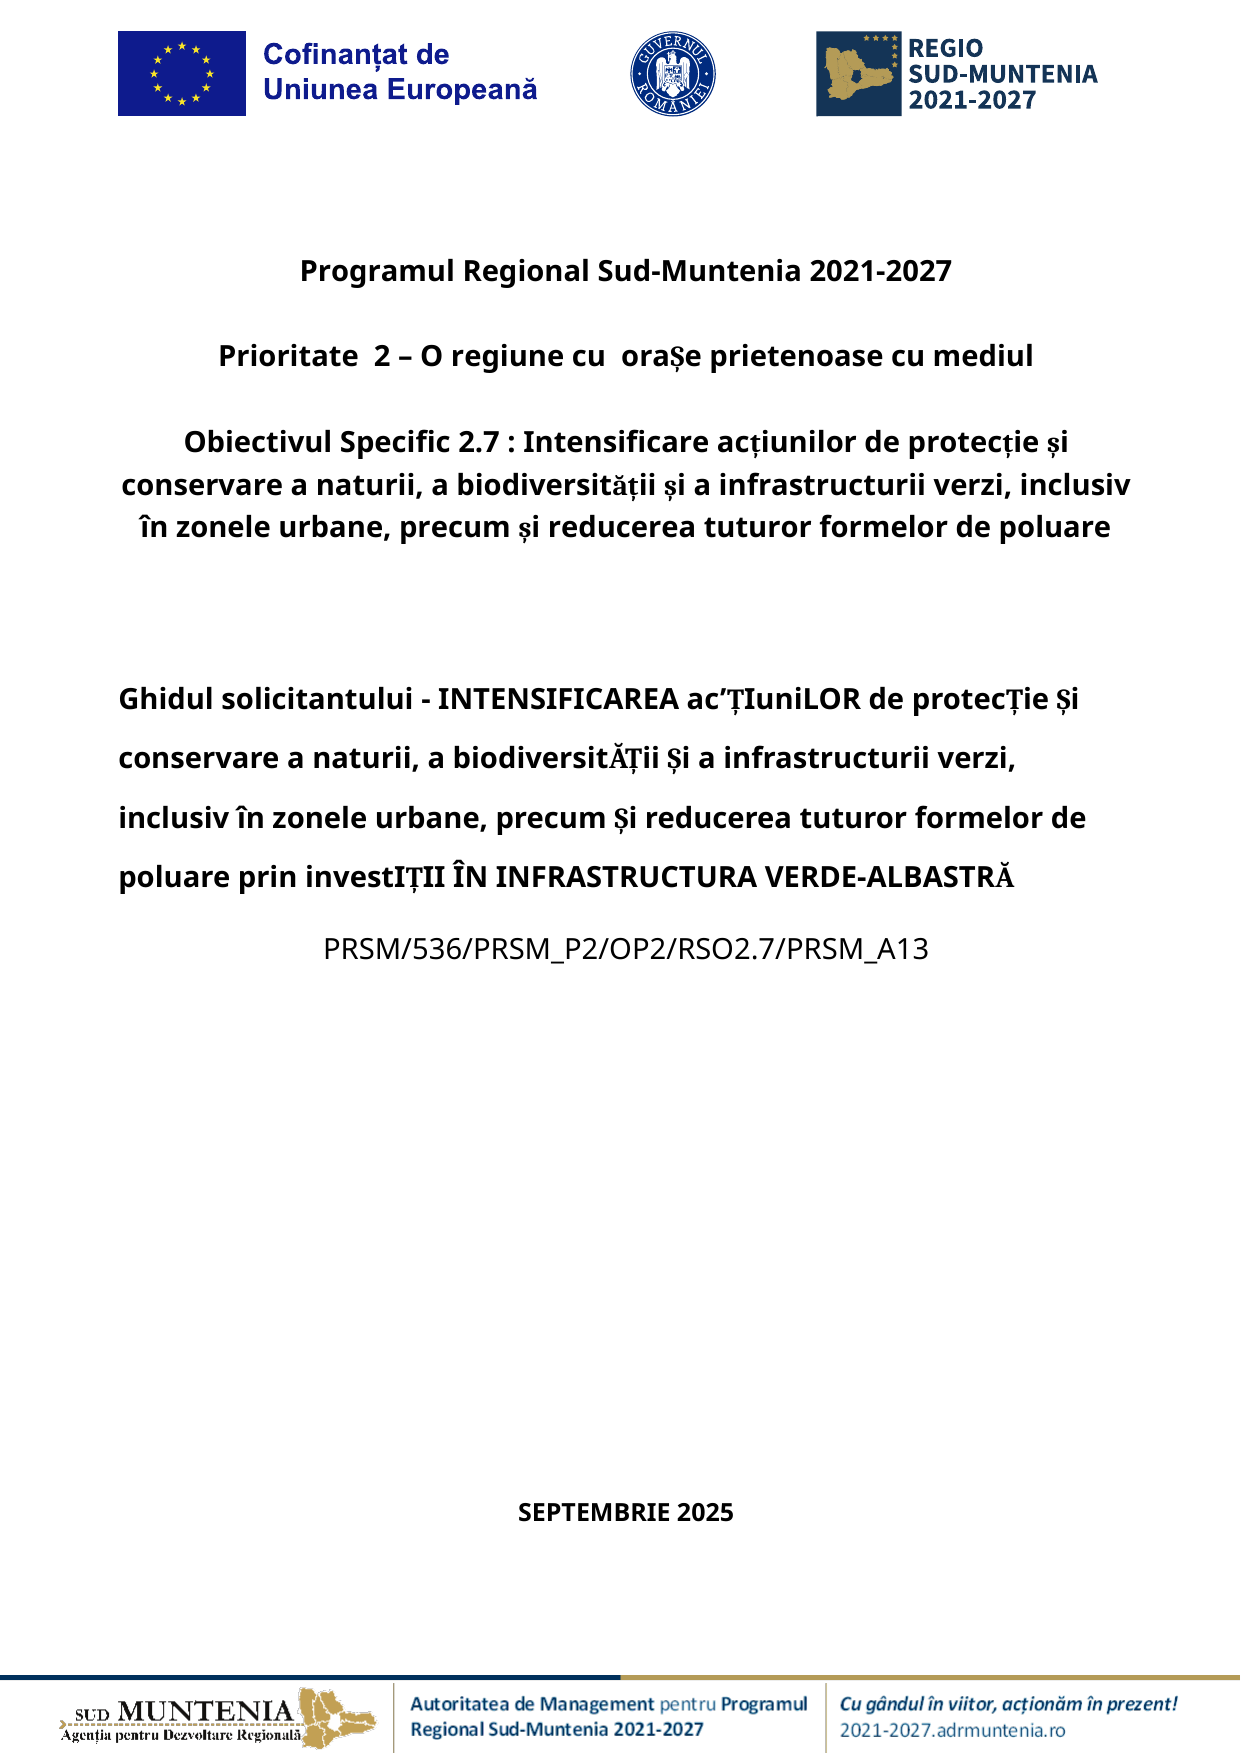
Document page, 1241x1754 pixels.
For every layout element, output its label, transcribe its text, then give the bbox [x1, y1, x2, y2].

text PRSM/536/PRSM_P2/OP2/RSO2.7/PRSM_A13 [118, 928, 1134, 968]
text Prioritate 2 – O regiune cu oraȘe prietenoase cu mediul [118, 336, 1134, 375]
text Programul Regional Sud-Muntenia 2021-2027 [118, 250, 1134, 289]
text Ghidul solicitantului - INTENSIFICAREA ac’ȚIuniLOR de protecȚie Și conservare a naturii, a biodiversitĂȚii Și a infrastructurii verzi, inclusiv în zonele urbane, precum Și reducerea tuturor formelor de poluare prin investIȚII ÎN INFRASTRUCTURA VERDE-ALBASTRĂ [118, 678, 1134, 896]
text SEPTEMBRIE 2025 [118, 1494, 1134, 1528]
text Obiectivul Specific 2.7 : Intensificare acțiunilor de protecție și conservare a naturii, a biodiversității și a infrastructurii verzi, inclusiv în zonele urbane, precum și reducerea tuturor formelor de poluare [118, 421, 1134, 546]
picture [0, 1675, 1241, 1754]
